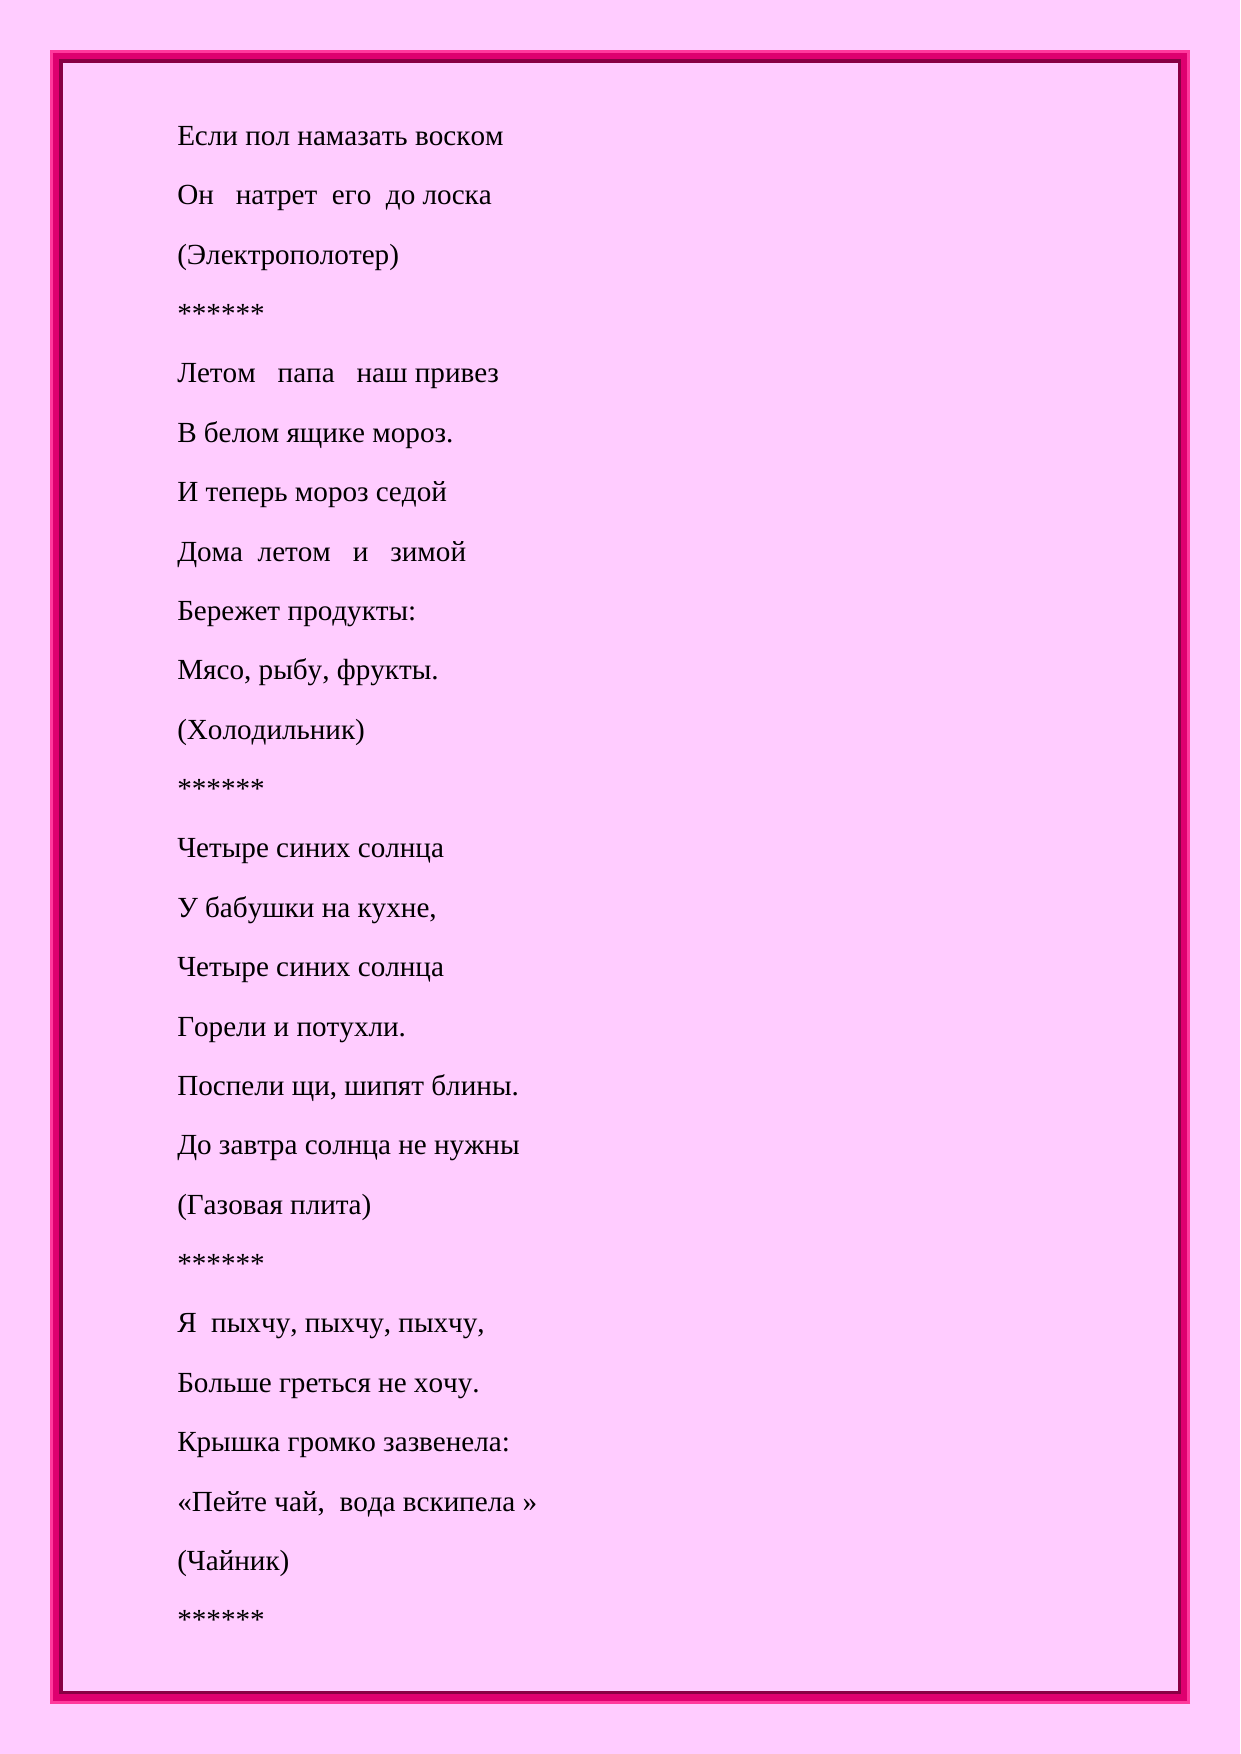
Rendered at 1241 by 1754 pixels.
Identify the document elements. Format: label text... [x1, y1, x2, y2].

text (Газовая плита) [177, 1187, 1152, 1220]
text (Электрополотер) [177, 237, 1152, 270]
text Поспели щи, шипят блины. [177, 1068, 1152, 1102]
text У бабушки на кухне, [177, 890, 1152, 923]
text ****** [177, 771, 1152, 805]
text Бережет продукты: [177, 593, 1152, 627]
text ****** [177, 1602, 1152, 1636]
text Четыре синих солнца [177, 949, 1152, 983]
text И теперь мороз седой [177, 474, 1152, 508]
text Горели и потухли. [177, 1009, 1152, 1042]
text Крышка громко зазвенела: [177, 1424, 1152, 1458]
text Летом папа наш привез [177, 356, 1152, 389]
text (Чайник) [177, 1543, 1152, 1577]
text Дома летом и зимой [177, 534, 1152, 567]
text (Холодильник) [177, 712, 1152, 745]
text «Пейте чай, вода вскипела » [177, 1484, 1152, 1517]
text В белом ящике мороз. [177, 415, 1152, 448]
text ****** [177, 296, 1152, 330]
text Я пыхчу, пыхчу, пыхчу, [177, 1306, 1152, 1339]
text До завтра солнца не нужны [177, 1127, 1152, 1161]
text Мясо, рыбу, фрукты. [177, 652, 1152, 686]
text Больше греться не хочу. [177, 1365, 1152, 1398]
text Он натрет его до лоска [177, 177, 1152, 211]
text Четыре синих солнца [177, 831, 1152, 864]
text Если пол намазать воском [177, 118, 1152, 152]
text ****** [177, 1246, 1152, 1280]
